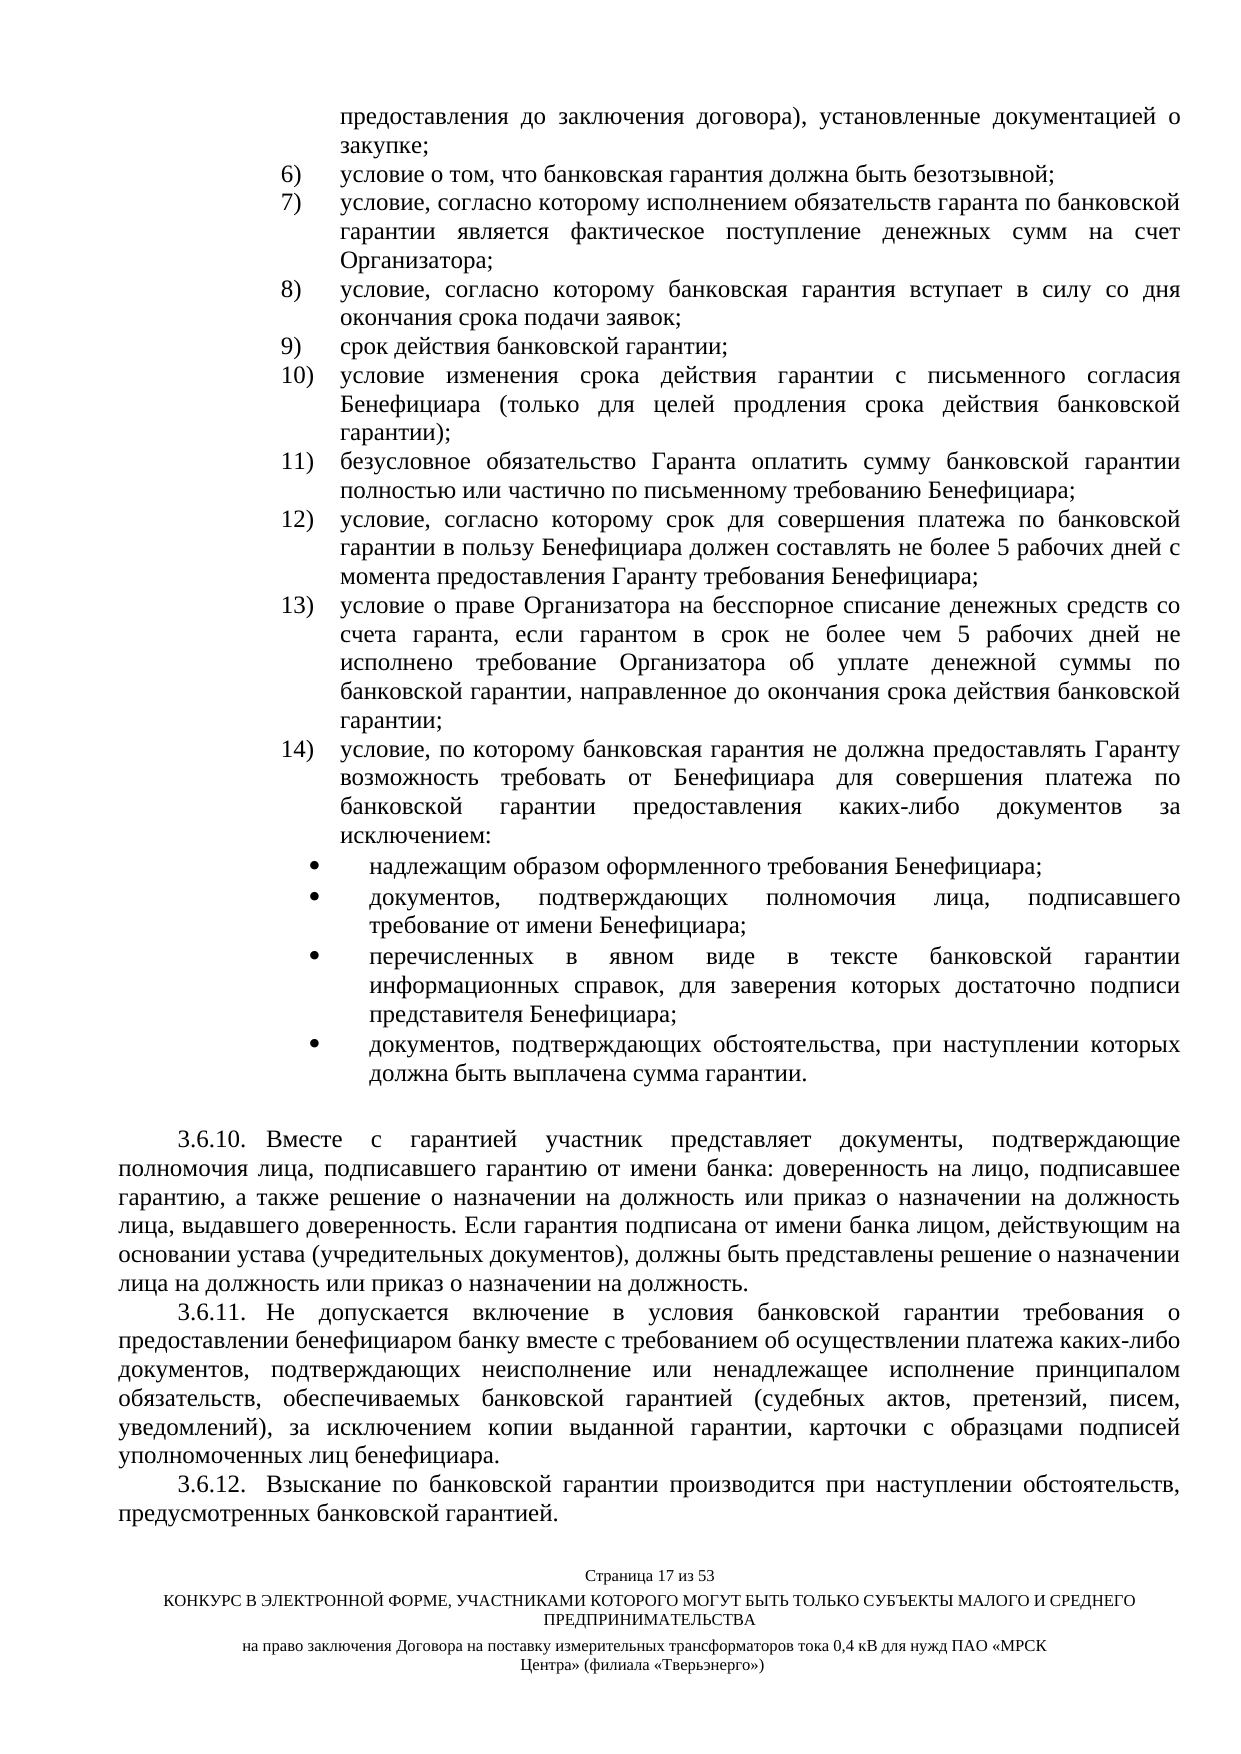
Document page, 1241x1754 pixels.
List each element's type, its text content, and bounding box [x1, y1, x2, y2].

list срок действия банковской гарантии; [281, 331, 1181, 360]
list условие, согласно которому исполнением обязательств гаранта по банковской гарантии является фактическое поступление денежных сумм на счет Организатора; [281, 187, 1181, 274]
list безусловное обязательство Гаранта оплатить сумму банковской гарантии полностью или частично по письменному требованию Бенефициара; [281, 446, 1181, 504]
subtitle Не допускается включение в условия банковской гарантии требования о предоставлении бенефициаром банку вместе с требованием об осуществлении платежа каких-либо документов, подтверждающих неисполнение или ненадлежащее исполнение принципалом обязательств, обеспечиваемых банковской гарантией (судебных актов, претензий, писем, уведомлений), за исключением копии выданной гарантии, карточки с образцами подписей уполномоченных лиц бенефициара. [118, 1297, 1181, 1469]
list условие изменения срока действия гарантии с письменного согласия Бенефициара (только для целей продления срока действия банковской гарантии); [281, 360, 1181, 446]
list перечисленных в явном виде в тексте банковской гарантии информационных справок, для заверения которых достаточно подписи представителя Бенефициара; [310, 941, 1181, 1027]
list условие, согласно которому банковская гарантия вступает в силу со дня окончания срока подачи заявок; [281, 274, 1181, 331]
list условие о праве Организатора на бесспорное списание денежных средств со счета гаранта, если гарантом в срок не более чем 5 рабочих дней не исполнено требование Организатора об уплате денежной суммы по банковской гарантии, направленное до окончания срока действия банковской гарантии; [281, 590, 1181, 734]
list надлежащим образом оформленного требования Бенефициара; [310, 851, 1181, 879]
list условие о том, что банковская гарантия должна быть безотзывной; [281, 159, 1181, 187]
list условие, по которому банковская гарантия не должна предоставлять Гаранту возможность требовать от Бенефициара для совершения платежа по банковской гарантии предоставления каких-либо документов за исключением: [281, 734, 1181, 849]
list условие, согласно которому срок для совершения платежа по банковской гарантии в пользу Бенефициара должен составлять не более 5 рабочих дней с момента предоставления Гаранту требования Бенефициара; [281, 504, 1181, 590]
subtitle Взыскание по банковской гарантии производится при наступлении обстоятельств, предусмотренных банковской гарантией. [118, 1469, 1181, 1527]
subtitle Вместе с гарантией участник представляет документы, подтверждающие полномочия лица, подписавшего гарантию от имени банка: доверенность на лицо, подписавшее гарантию, а также решение о назначении на должность или приказ о назначении на должность лица, выдавшего доверенность. Если гарантия подписана от имени банка лицом, действующим на основании устава (учредительных документов), должны быть представлены решение о назначении лица на должность или приказ о назначении на должность. [118, 1124, 1181, 1297]
list документов, подтверждающих обстоятельства, при наступлении которых должна быть выплачена сумма гарантии. [310, 1029, 1181, 1087]
list документов, подтверждающих полномочия лица, подписавшего требование от имени Бенефициара; [310, 882, 1181, 939]
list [281, 101, 1181, 159]
